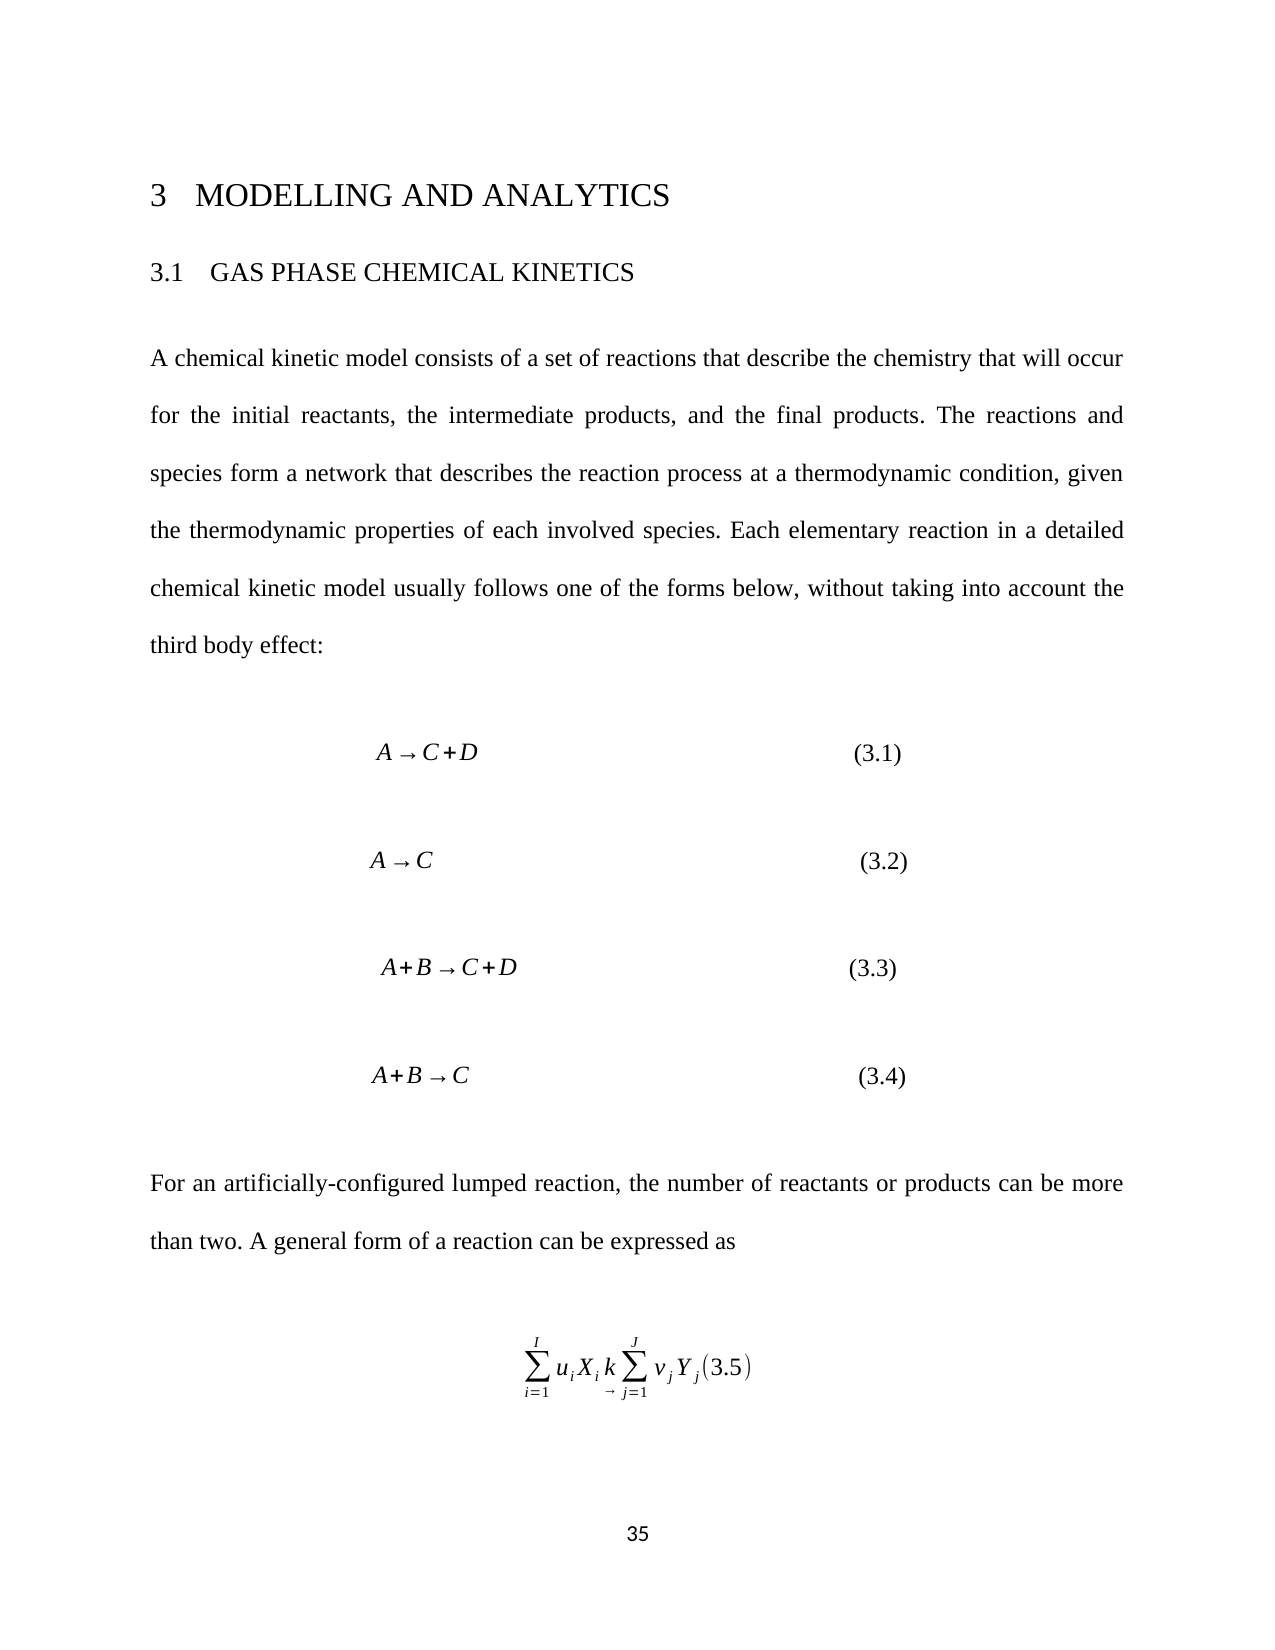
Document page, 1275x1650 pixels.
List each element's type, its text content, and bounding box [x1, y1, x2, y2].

text (3.4) [150, 1061, 1125, 1090]
subtitle GAS PHASE CHEMICAL KINETICS [150, 256, 1125, 287]
text For an artificially-configured lumped reaction, the number of reactants or products can be more than two. A general form of a reaction can be expressed as [150, 1168, 1125, 1255]
text A chemical kinetic model consists of a set of reactions that describe the chemistry that will occur for the initial reactants, the intermediate products, and the final products. The reactions and species form a network that describes the reaction process at a thermodynamic condition, given the thermodynamic properties of each involved species. Each elementary reaction in a detailed chemical kinetic model usually follows one of the forms below, without taking into account the third body effect: [150, 343, 1125, 659]
subtitle MODELLING AND ANALYTICS [150, 175, 1125, 213]
text (3.3) [150, 953, 1125, 982]
text (3.2) [150, 846, 1125, 874]
text (3.1) [150, 738, 1125, 767]
